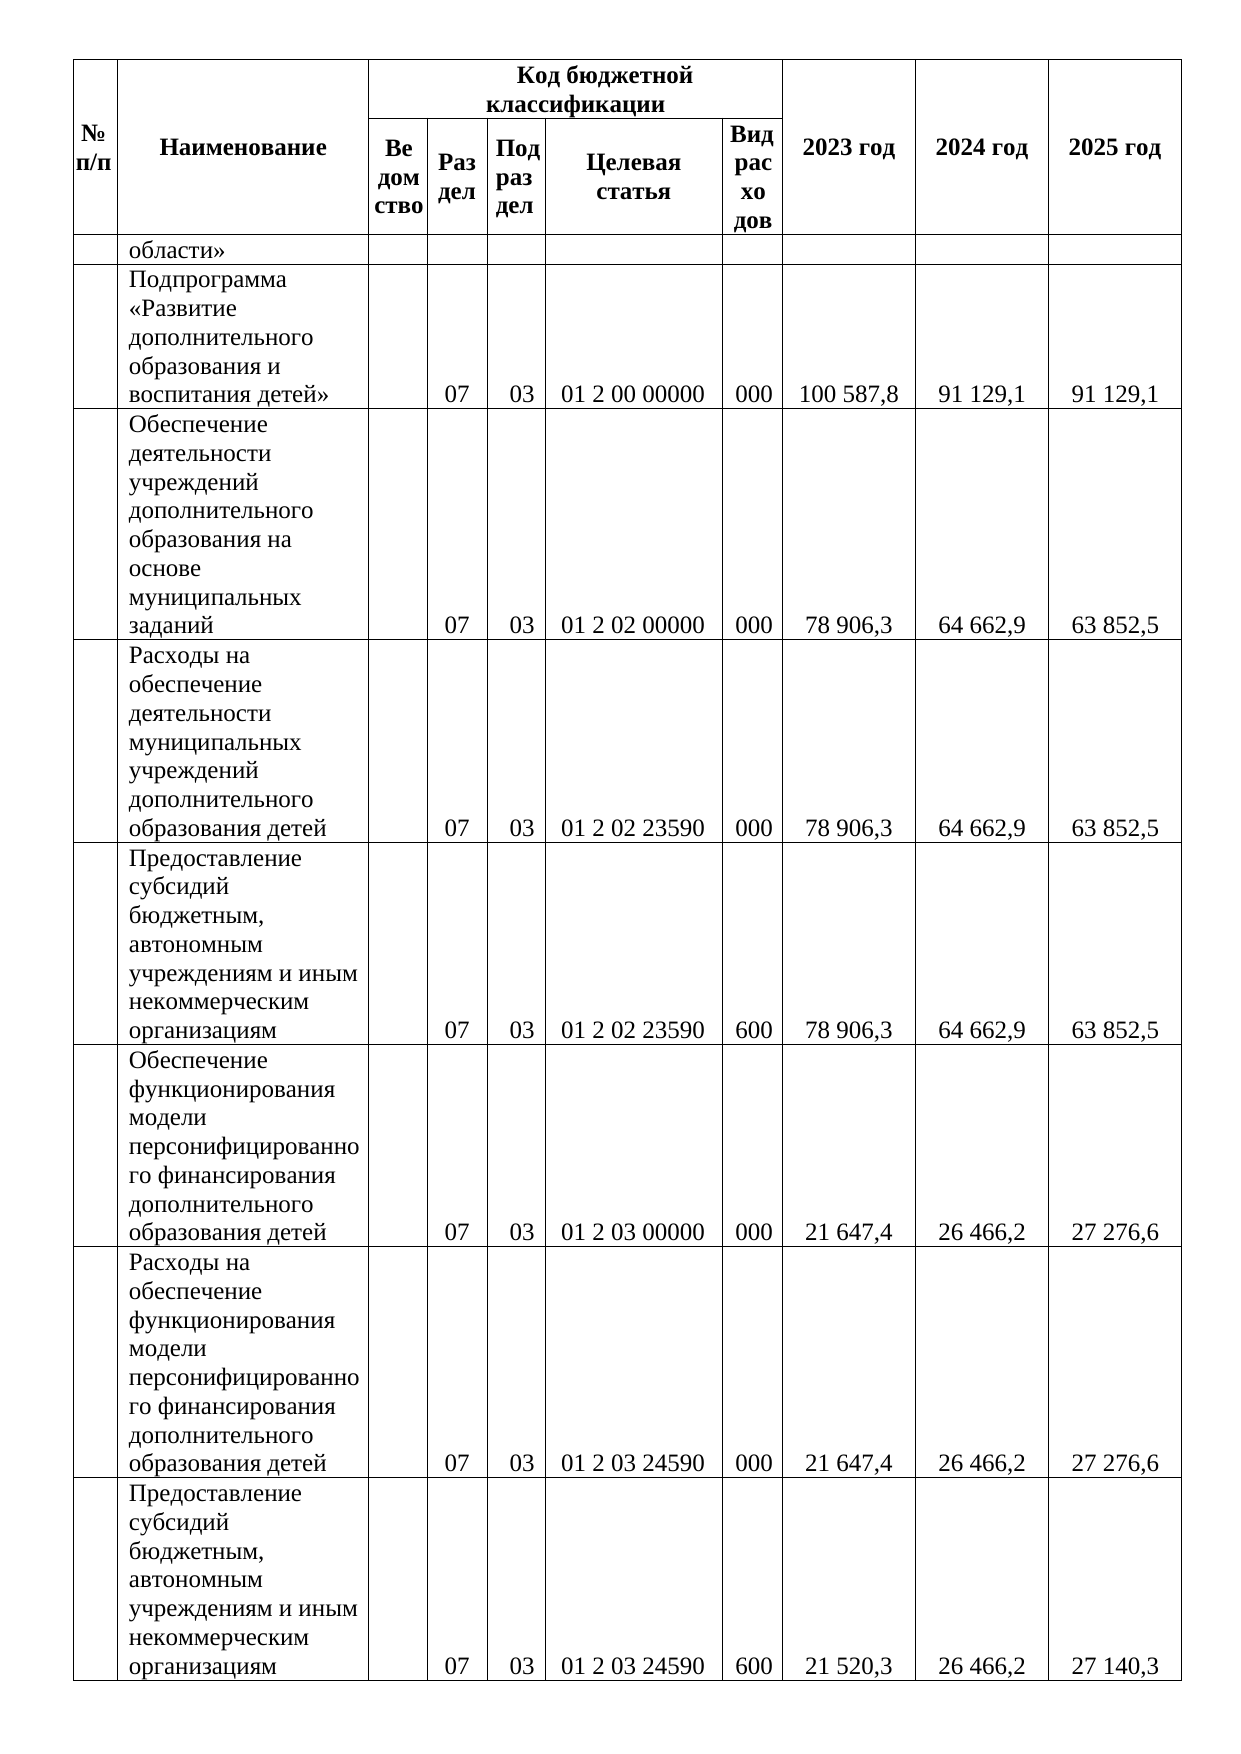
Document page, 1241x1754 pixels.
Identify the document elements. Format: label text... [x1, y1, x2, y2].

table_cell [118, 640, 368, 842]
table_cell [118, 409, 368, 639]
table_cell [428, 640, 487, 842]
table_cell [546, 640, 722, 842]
table_cell Целевая статья [546, 119, 722, 234]
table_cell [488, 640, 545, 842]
table_cell Раз дел [428, 119, 487, 234]
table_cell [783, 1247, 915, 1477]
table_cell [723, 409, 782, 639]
table_header № п/п [74, 60, 117, 234]
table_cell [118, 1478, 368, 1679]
table_header Код бюджетной классификации [369, 60, 782, 118]
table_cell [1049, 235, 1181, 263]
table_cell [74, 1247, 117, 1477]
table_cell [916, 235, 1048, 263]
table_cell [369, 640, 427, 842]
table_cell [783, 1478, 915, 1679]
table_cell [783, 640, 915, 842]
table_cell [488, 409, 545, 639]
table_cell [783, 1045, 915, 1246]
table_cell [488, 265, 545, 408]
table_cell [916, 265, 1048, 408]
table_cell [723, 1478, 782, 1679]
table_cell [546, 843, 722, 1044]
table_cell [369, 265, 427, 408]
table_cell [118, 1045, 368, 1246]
table_header 2025 год [1049, 60, 1181, 234]
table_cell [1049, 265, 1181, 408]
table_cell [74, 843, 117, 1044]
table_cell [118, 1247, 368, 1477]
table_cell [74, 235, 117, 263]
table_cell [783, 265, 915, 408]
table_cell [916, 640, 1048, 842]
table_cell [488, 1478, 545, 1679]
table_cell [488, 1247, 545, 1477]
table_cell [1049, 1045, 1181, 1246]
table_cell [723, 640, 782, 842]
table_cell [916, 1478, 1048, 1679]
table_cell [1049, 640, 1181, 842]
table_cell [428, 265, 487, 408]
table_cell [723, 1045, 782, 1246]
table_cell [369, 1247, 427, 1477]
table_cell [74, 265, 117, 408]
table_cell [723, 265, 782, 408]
table_header 2024 год [916, 60, 1048, 234]
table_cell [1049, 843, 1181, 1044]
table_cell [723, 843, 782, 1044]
table_header 2023 год [783, 60, 915, 234]
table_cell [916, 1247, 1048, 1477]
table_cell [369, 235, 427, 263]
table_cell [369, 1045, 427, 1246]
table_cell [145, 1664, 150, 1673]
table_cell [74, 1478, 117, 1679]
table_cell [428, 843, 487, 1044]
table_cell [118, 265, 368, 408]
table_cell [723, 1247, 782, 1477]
table_cell Ве дом ство [369, 119, 427, 234]
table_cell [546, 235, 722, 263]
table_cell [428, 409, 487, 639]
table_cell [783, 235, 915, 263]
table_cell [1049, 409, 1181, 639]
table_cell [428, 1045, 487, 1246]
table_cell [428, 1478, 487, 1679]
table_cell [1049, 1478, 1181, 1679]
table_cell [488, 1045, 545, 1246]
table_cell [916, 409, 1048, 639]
table_cell Под раз дел [488, 119, 545, 234]
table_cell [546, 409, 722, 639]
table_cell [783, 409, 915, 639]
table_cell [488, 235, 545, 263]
table_header Наименование [118, 60, 368, 234]
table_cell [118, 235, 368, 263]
table_cell Вид рас хо дов [723, 119, 782, 234]
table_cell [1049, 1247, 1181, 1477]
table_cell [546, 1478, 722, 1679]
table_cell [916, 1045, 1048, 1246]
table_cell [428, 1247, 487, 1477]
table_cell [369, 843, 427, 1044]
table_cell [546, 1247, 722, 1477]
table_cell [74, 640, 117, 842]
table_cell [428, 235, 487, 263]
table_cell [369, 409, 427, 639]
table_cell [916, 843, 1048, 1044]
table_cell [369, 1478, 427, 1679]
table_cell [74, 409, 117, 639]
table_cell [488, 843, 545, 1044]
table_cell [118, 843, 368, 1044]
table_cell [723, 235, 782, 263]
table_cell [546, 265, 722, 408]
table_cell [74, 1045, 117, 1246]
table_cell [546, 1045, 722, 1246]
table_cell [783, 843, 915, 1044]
